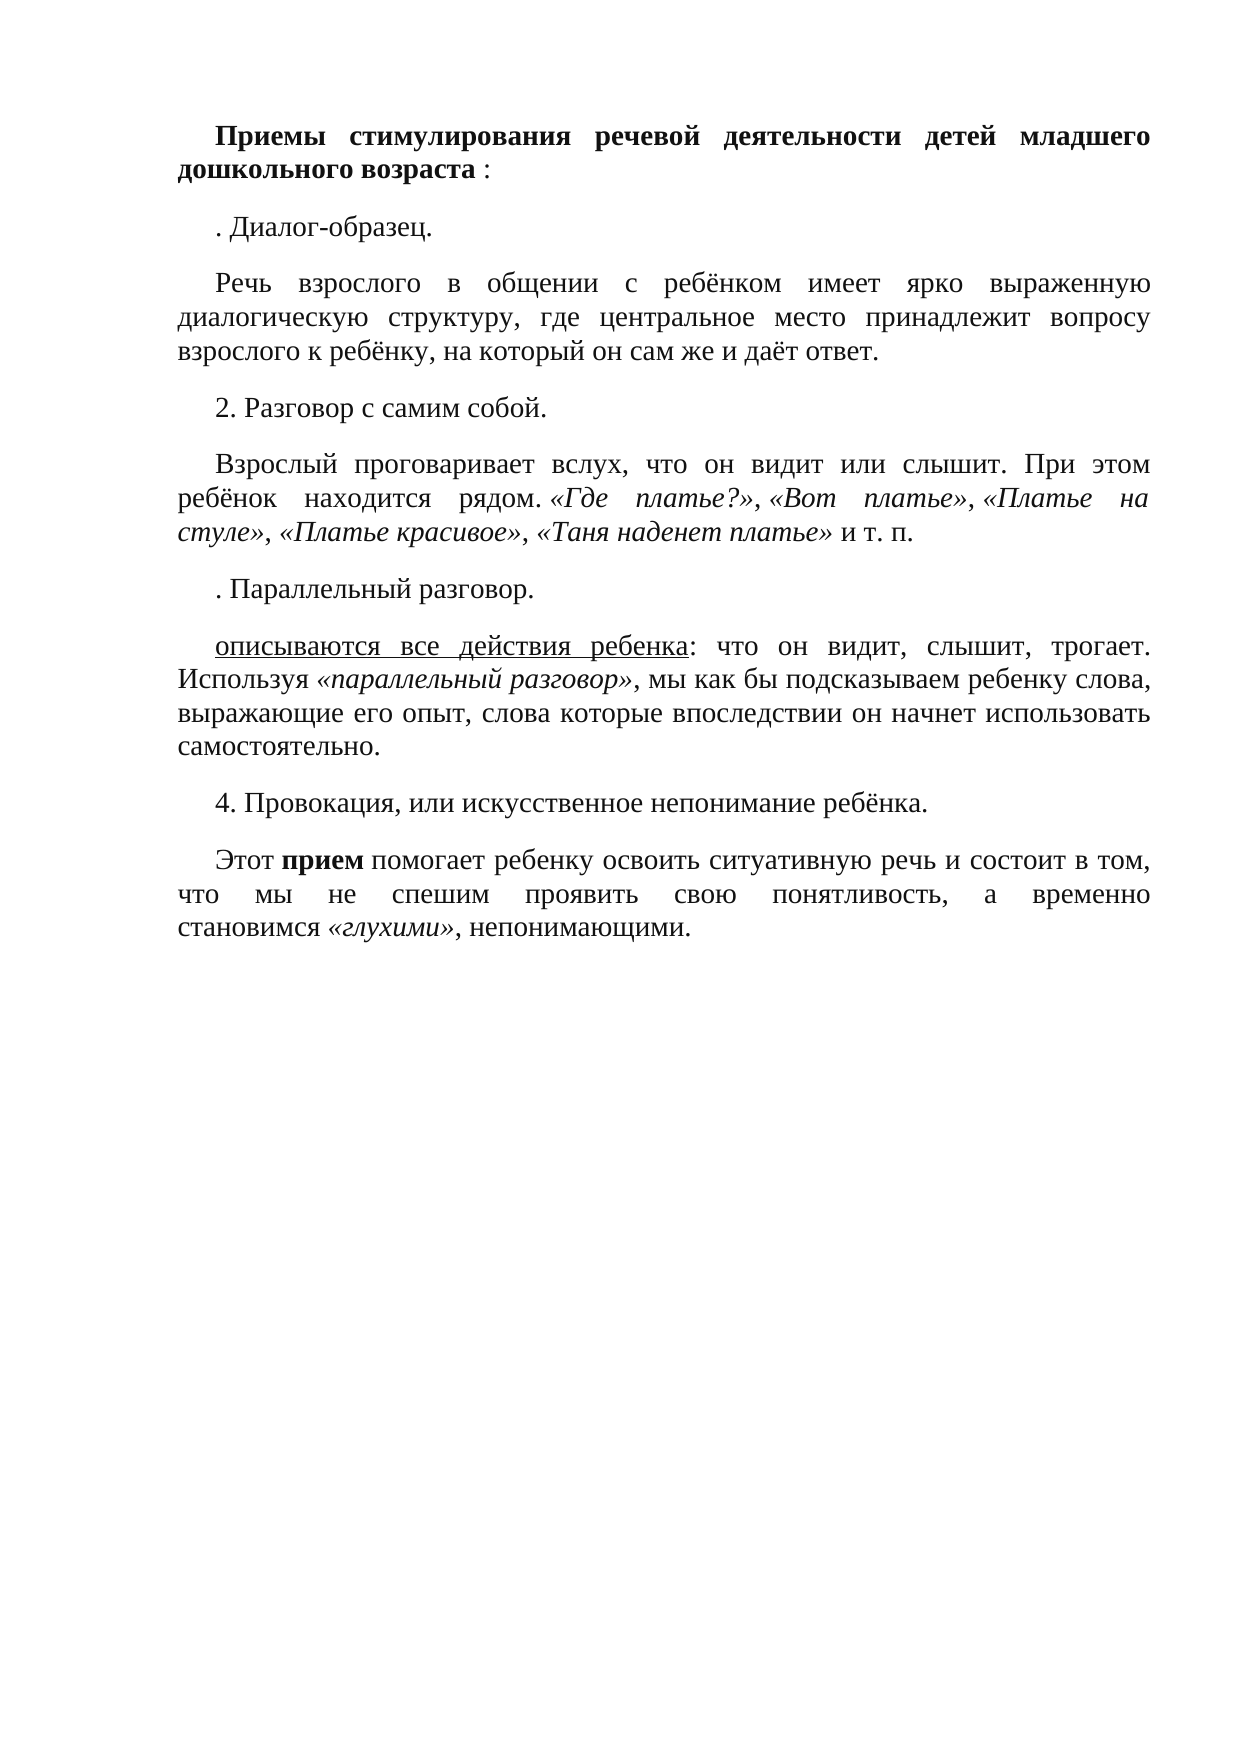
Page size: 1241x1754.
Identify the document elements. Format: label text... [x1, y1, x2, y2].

text 4. Провокация, или искусственное непонимание ребёнка. [177, 785, 1152, 819]
text Речь взрослого в общении с ребёнком имеет ярко выраженную диалогическую структуру, где центральное место принадлежит вопросу взрослого к ребёнку, на который он сам же и даёт ответ. [177, 266, 1152, 366]
text Этот прием помогает ребенку освоить ситуативную речь и состоит в том, что мы не спешим проявить свою понятливость, а временно становимся «глухими», непонимающими. [177, 842, 1152, 943]
text Взрослый проговаривает вслух, что он видит или слышит. При этом ребёнок находится рядом. «Где платье?», «Вот платье», «Платье на стуле», «Платье красивое», «Таня наденет платье» и т. п. [177, 447, 1152, 547]
text описываются все действия ребенка: что он видит, слышит, трогает. Используя «параллельный разговор», мы как бы подсказываем ребенку слова, выражающие его опыт, слова которые впоследствии он начнет использовать самостоятельно. [177, 628, 1152, 762]
text 2. Разговор с самим собой. [177, 390, 1152, 423]
text . Параллельный разговор. [177, 571, 1152, 604]
text Приемы стимулирования речевой деятельности детей младшего дошкольного возраста : [177, 118, 1152, 185]
text . Диалог-образец. [177, 209, 1152, 242]
